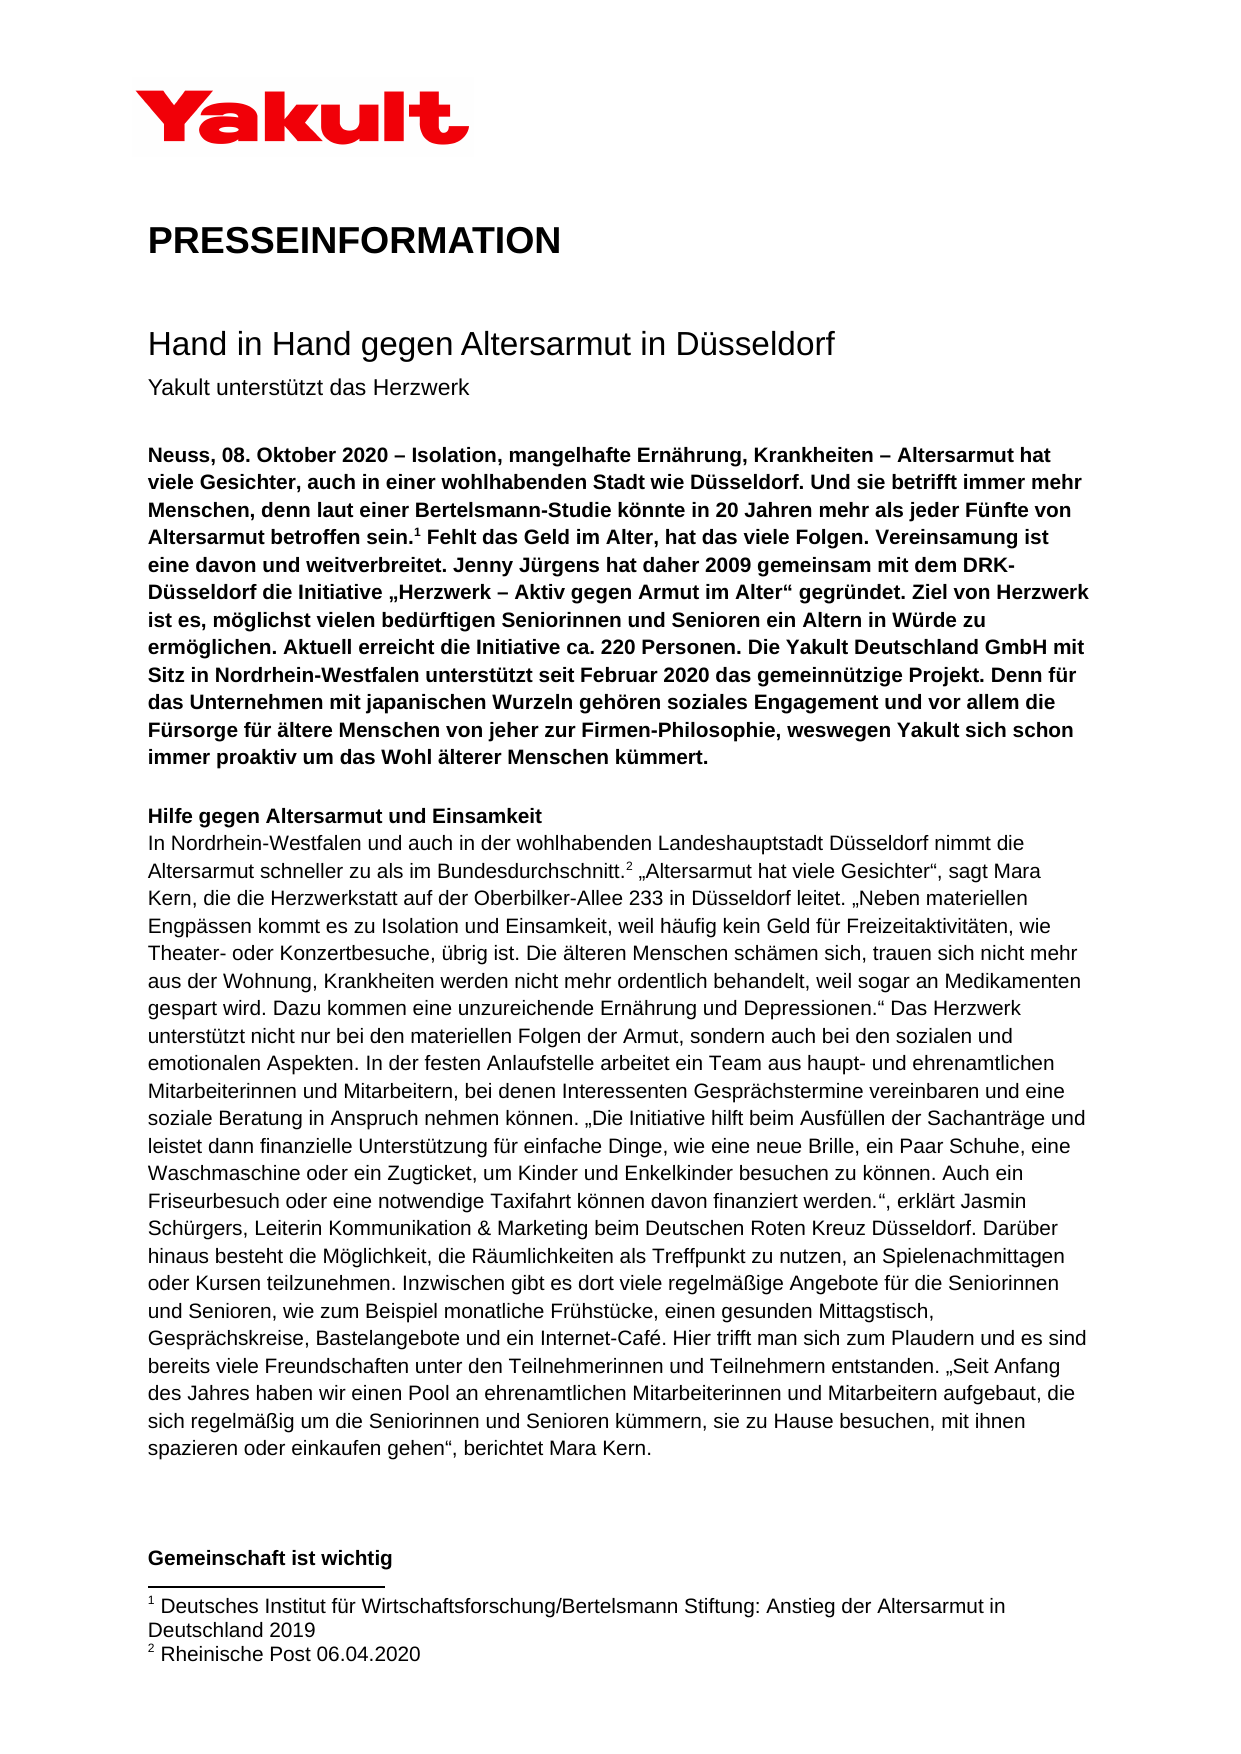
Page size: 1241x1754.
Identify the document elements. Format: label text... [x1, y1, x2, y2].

text Yakult unterstützt das Herzwerk [148, 374, 1092, 401]
text PRESSEINFORMATION [148, 218, 1092, 262]
picture [132, 77, 475, 157]
text Hilfe gegen Altersarmut und Einsamkeit In Nordrhein-Westfalen und auch in der wohlhabenden Landeshauptstadt Düsseldorf nimmt die Altersarmut schneller zu als im Bundesdurchschnitt. „Altersarmut hat viele Gesichter“, sagt Mara Kern, die die Herzwerkstatt auf der Oberbilker-Allee 233 in Düsseldorf leitet. „Neben materiellen Engpässen kommt es zu Isolation und Einsamkeit, weil häufig kein Geld für Freizeitaktivitäten, wie Theater- oder Konzertbesuche, übrig ist. Die älteren Menschen schämen sich, trauen sich nicht mehr aus der Wohnung, Krankheiten werden nicht mehr ordentlich behandelt, weil sogar an Medikamenten gespart wird. Dazu kommen eine unzureichende Ernährung und Depressionen.“ Das Herzwerk unterstützt nicht nur bei den materiellen Folgen der Armut, sondern auch bei den sozialen und emotionalen Aspekten. In der festen Anlaufstelle arbeitet ein Team aus haupt- und ehrenamtlichen Mitarbeiterinnen und Mitarbeitern, bei denen Interessenten Gesprächstermine vereinbaren und eine soziale Beratung in Anspruch nehmen können. „Die Initiative hilft beim Ausfüllen der Sachanträge und leistet dann finanzielle Unterstützung für einfache Dinge, wie eine neue Brille, ein Paar Schuhe, eine Waschmaschine oder ein Zugticket, um Kinder und Enkelkinder besuchen zu können. Auch ein Friseurbesuch oder eine notwendige Taxifahrt können davon finanziert werden.“, erklärt Jasmin Schürgers, Leiterin Kommunikation & Marketing beim Deutschen Roten Kreuz Düsseldorf. Darüber hinaus besteht die Möglichkeit, die Räumlichkeiten als Treffpunkt zu nutzen, an Spielenachmittagen oder Kursen teilzunehmen. Inzwischen gibt es dort viele regelmäßige Angebote für die Seniorinnen und Senioren, wie zum Beispiel monatliche Frühstücke, einen gesunden Mittagstisch, Gesprächskreise, Bastelangebote und ein Internet-Café. Hier trifft man sich zum Plaudern und es sind bereits viele Freundschaften unter den Teilnehmerinnen und Teilnehmern entstanden. „Seit Anfang des Jahres haben wir einen Pool an ehrenamtlichen Mitarbeiterinnen und Mitarbeitern aufgebaut, die sich regelmäßig um die Seniorinnen und Senioren kümmern, sie zu Hause besuchen, mit ihnen spazieren oder einkaufen gehen“, berichtet Mara Kern. [148, 804, 1092, 1460]
text Hand in Hand gegen Altersarmut in Düsseldorf [148, 324, 1092, 363]
text Neuss, 08. Oktober 2020 – Isolation, mangelhafte Ernährung, Krankheiten – Altersarmut hat viele Gesichter, auch in einer wohlhabenden Stadt wie Düsseldorf. Und sie betrifft immer mehr Menschen, denn laut einer Bertelsmann-Studie könnte in 20 Jahren mehr als jeder Fünfte von Altersarmut betroffen sein. Fehlt das Geld im Alter, hat das viele Folgen. Vereinsamung ist eine davon und weitverbreitet. Jenny Jürgens hat daher 2009 gemeinsam mit dem DRK-Düsseldorf die Initiative „Herzwerk – Aktiv gegen Armut im Alter“ gegründet. Ziel von Herzwerk ist es, möglichst vielen bedürftigen Seniorinnen und Senioren ein Altern in Würde zu ermöglichen. Aktuell erreicht die Initiative ca. 220 Personen. Die Yakult Deutschland GmbH mit Sitz in Nordrhein-Westfalen unterstützt seit Februar 2020 das gemeinnützige Projekt. Denn für das Unternehmen mit japanischen Wurzeln gehören soziales Engagement und vor allem die Fürsorge für ältere Menschen von jeher zur Firmen-Philosophie, weswegen Yakult sich schon immer proaktiv um das Wohl älterer Menschen kümmert. [148, 443, 1092, 769]
text Gemeinschaft ist wichtig [148, 1519, 1092, 1570]
